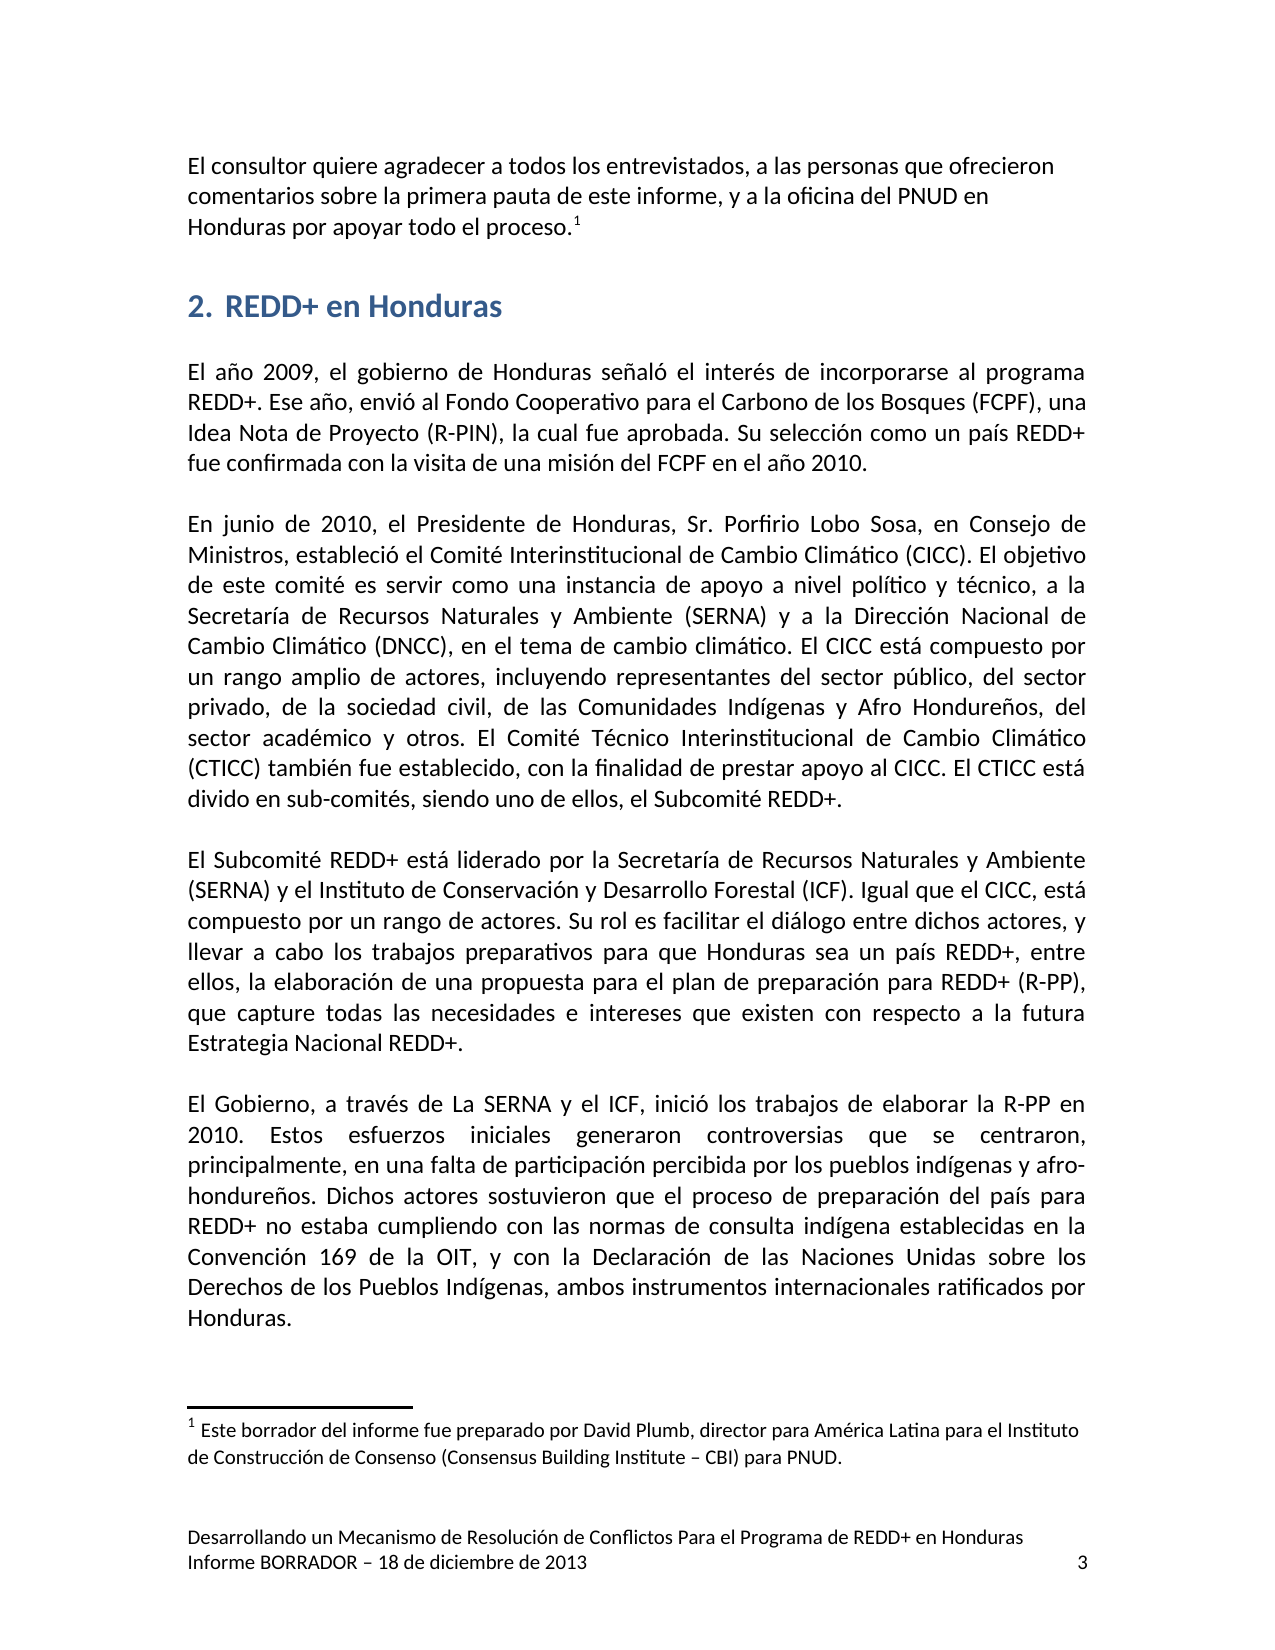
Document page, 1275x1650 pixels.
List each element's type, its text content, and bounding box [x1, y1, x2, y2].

text El año 2009, el gobierno de Honduras señaló el interés de incorporarse al programa REDD+. Ese año, envió al Fondo Cooperativo para el Carbono de los Bosques (FCPF), una Idea Nota de Proyecto (R-PIN), la cual fue aprobada. Su selección como un país REDD+ fue confirmada con la visita de una misión del FCPF en el año 2010. [187, 356, 1087, 478]
text El Gobierno, a través de La SERNA y el ICF, inició los trabajos de elaborar la R-PP en 2010. Estos esfuerzos iniciales generaron controversias que se centraron, principalmente, en una falta de participación percibida por los pueblos indígenas y afro-hondureños. Dichos actores sostuvieron que el proceso de preparación del país para REDD+ no estaba cumpliendo con las normas de consulta indígena establecidas en la Convención 169 de la OIT, y con la Declaración de las Naciones Unidas sobre los Derechos de los Pueblos Indígenas, ambos instrumentos internacionales ratificados por Honduras. [187, 1088, 1087, 1332]
subtitle REDD+ en Honduras [187, 284, 1087, 325]
text En junio de 2010, el Presidente de Honduras, Sr. Porfirio Lobo Sosa, en Consejo de Ministros, estableció el Comité Interinstitucional de Cambio Climático (CICC). El objetivo de este comité es servir como una instancia de apoyo a nivel político y técnico, a la Secretaría de Recursos Naturales y Ambiente (SERNA) y a la Dirección Nacional de Cambio Climático (DNCC), en el tema de cambio climático. El CICC está compuesto por un rango amplio de actores, incluyendo representantes del sector público, del sector privado, de la sociedad civil, de las Comunidades Indígenas y Afro Hondureños, del sector académico y otros. El Comité Técnico Interinstitucional de Cambio Climático (CTICC) también fue establecido, con la finalidad de prestar apoyo al CICC. El CTICC está divido en sub-comités, siendo uno de ellos, el Subcomité REDD+. [187, 508, 1087, 814]
text El Subcomité REDD+ está liderado por la Secretaría de Recursos Naturales y Ambiente (SERNA) y el Instituto de Conservación y Desarrollo Forestal (ICF). Igual que el CICC, está compuesto por un rango de actores. Su rol es facilitar el diálogo entre dichos actores, y llevar a cabo los trabajos preparativos para que Honduras sea un país REDD+, entre ellos, la elaboración de una propuesta para el plan de preparación para REDD+ (R-PP), que capture todas las necesidades e intereses que existen con respecto a la futura Estrategia Nacional REDD+. [187, 844, 1087, 1058]
text El consultor quiere agradecer a todos los entrevistados, a las personas que ofrecieron comentarios sobre la primera pauta de este informe, y a la oficina del PNUD en Honduras por apoyar todo el proceso. [187, 150, 1087, 242]
